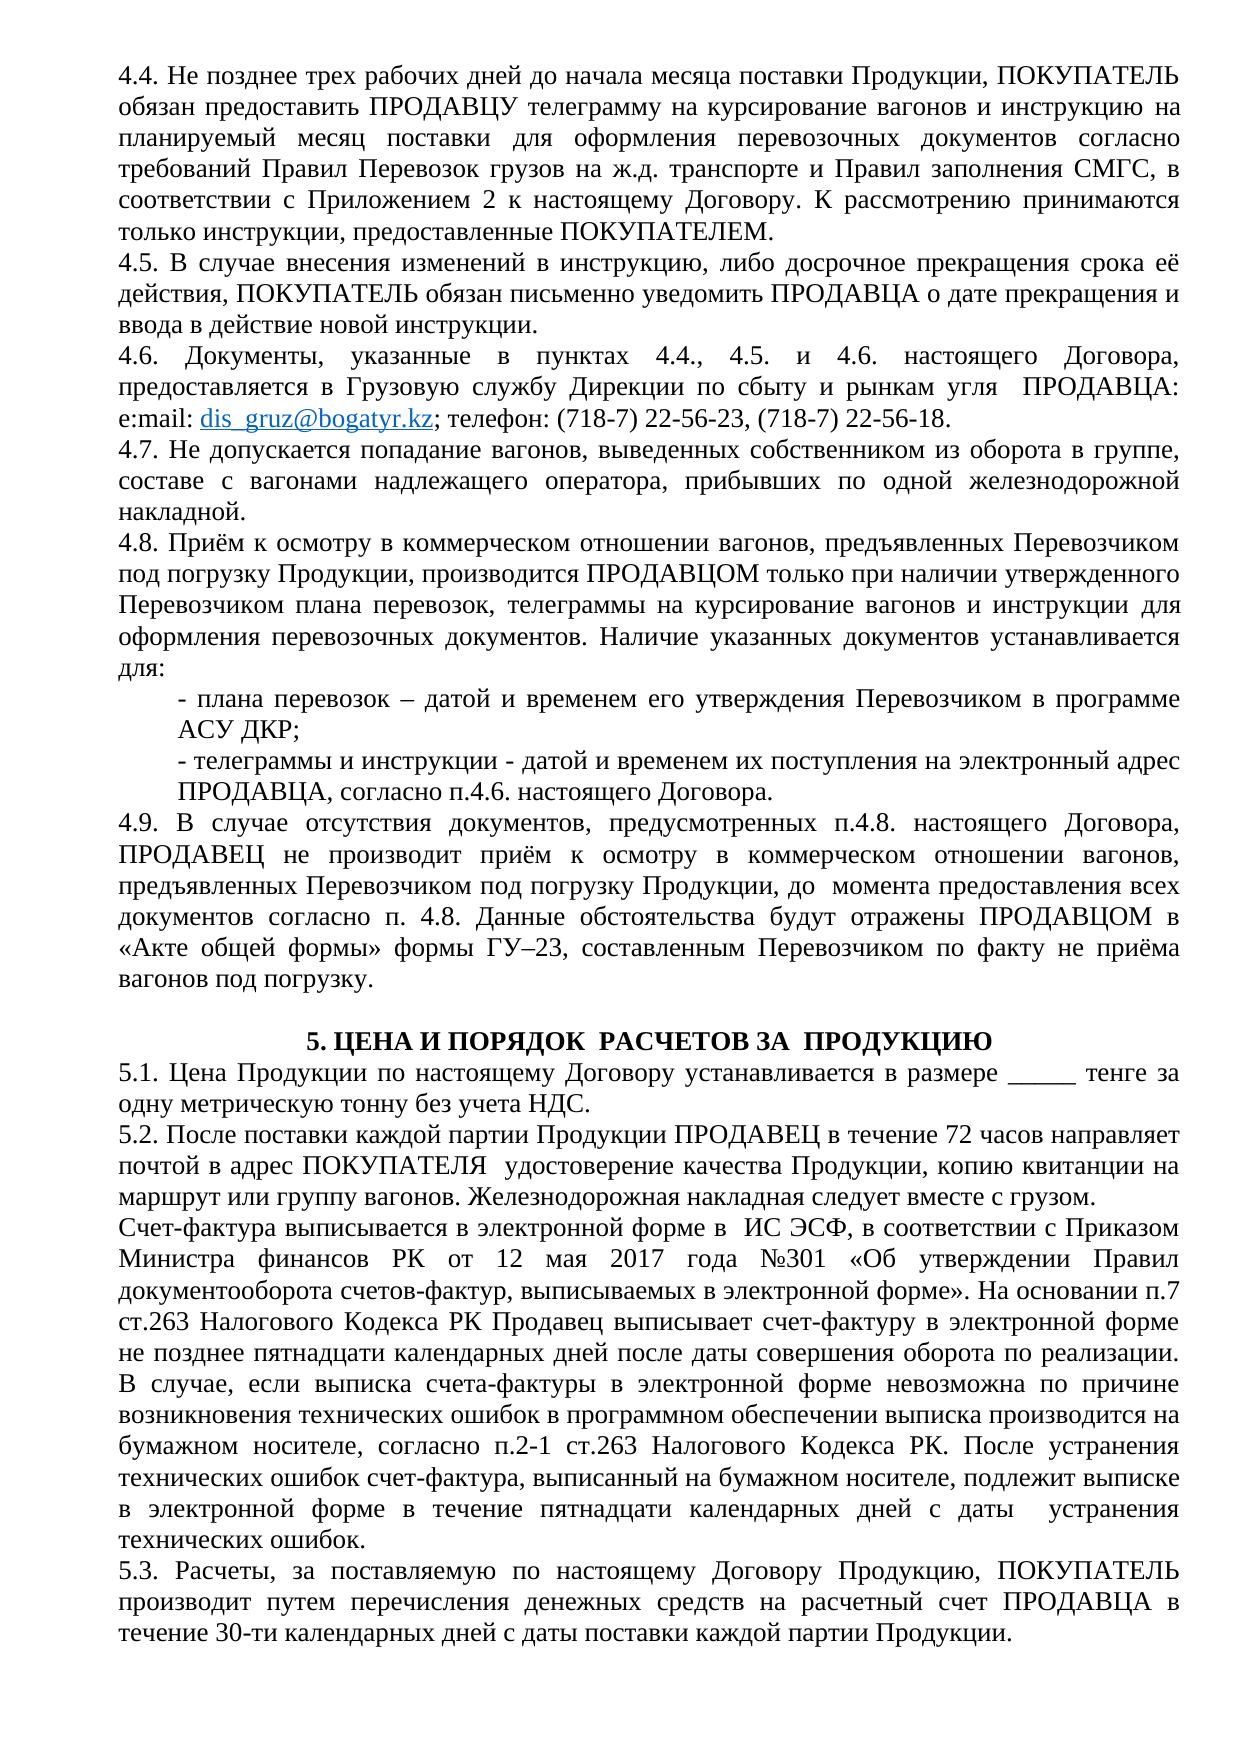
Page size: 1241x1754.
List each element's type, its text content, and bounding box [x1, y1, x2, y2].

text 4.9. В случае отсутствия документов, предусмотренных п.4.8. настоящего Договора, ПРОДАВЕЦ не производит приём к осмотру в коммерческом отношении вагонов, предъявленных Перевозчиком под погрузку Продукции, до момента предоставления всех документов согласно п. 4.8. Данные обстоятельства будут отражены ПРОДАВЦОМ в «Акте общей формы» формы ГУ–23, составленным Перевозчиком по факту не приёма вагонов под погрузку. [118, 807, 1181, 993]
text 4.8. Приём к осмотру в коммерческом отношении вагонов, предъявленных Перевозчиком под погрузку Продукции, производится ПРОДАВЦОМ только при наличии утвержденного Перевозчиком плана перевозок, телеграммы на курсирование вагонов и инструкции для оформления перевозочных документов. Наличие указанных документов устанавливается для: [118, 526, 1181, 682]
text 5. ЦЕНА И ПОРЯДОК РАСЧЕТОВ ЗА ПРОДУКЦИЮ [118, 1024, 1181, 1056]
text 4.5. В случае внесения изменений в инструкцию, либо досрочное прекращения срока её действия, ПОКУПАТЕЛЬ обязан письменно уведомить ПРОДАВЦА о дате прекращения и ввода в действие новой инструкции. [118, 246, 1181, 339]
text - телеграммы и инструкции - датой и временем их поступления на электронный адрес ПРОДАВЦА, согласно п.4.6. настоящего Договора. [177, 744, 1181, 807]
text 5.2. После поставки каждой партии Продукции ПРОДАВЕЦ в течение 72 часов направляет почтой в адрес ПОКУПАТЕЛЯ удостоверение качества Продукции, копию квитанции на маршрут или группу вагонов. Железнодорожная накладная следует вместе с грузом. [118, 1118, 1181, 1211]
text 4.6. Документы, указанные в пунктах 4.4., 4.5. и 4.6. настоящего Договора, предоставляется в Грузовую службу Дирекции по сбыту и рынкам угля ПРОДАВЦА: e:mail: dis_gruz@bogatyr.kz; телефон: (718-7) 22-56-23, (718-7) 22-56-18. [118, 339, 1181, 433]
text Счет-фактура выписывается в электронной форме в ИС ЭСФ, в соответствии с Приказом Министра финансов РК от 12 мая 2017 года №301 «Об утверждении Правил документооборота счетов-фактур, выписываемых в электронной форме». На основании п.7 ст.263 Налогового Кодекса РК Продавец выписывает счет-фактуру в электронной форме не позднее пятнадцати календарных дней после даты совершения оборота по реализации. В случае, если выписка счета-фактуры в электронной форме невозможна по причине возникновения технических ошибок в программном обеспечении выписка производится на бумажном носителе, согласно п.2-1 ст.263 Налогового Кодекса РК. После устранения технических ошибок счет-фактура, выписанный на бумажном носителе, подлежит выписке в электронной форме в течение пятнадцати календарных дней с даты устранения технических ошибок. [118, 1211, 1181, 1554]
text 4.4. Не позднее трех рабочих дней до начала месяца поставки Продукции, ПОКУПАТЕЛЬ обязан предоставить ПРОДАВЦУ телеграмму на курсирование вагонов и инструкцию на планируемый месяц поставки для оформления перевозочных документов согласно требований Правил Перевозок грузов на ж.д. транспорте и Правил заполнения СМГС, в соответствии с Приложением 2 к настоящему Договору. К рассмотрению принимаются только инструкции, предоставленные ПОКУПАТЕЛЕМ. [118, 59, 1181, 246]
text 5.1. Цена Продукции по настоящему Договору устанавливается в размере _____ тенге за одну метрическую тонну без учета НДС. [118, 1056, 1181, 1118]
text 4.7. Не допускается попадание вагонов, выведенных собственником из оборота в группе, составе с вагонами надлежащего оператора, прибывших по одной железнодорожной накладной. [118, 433, 1181, 526]
text - плана перевозок – датой и временем его утверждения Перевозчиком в программе АСУ ДКР; [177, 682, 1181, 744]
text 5.3. Расчеты, за поставляемую по настоящему Договору Продукцию, ПОКУПАТЕЛЬ производит путем перечисления денежных средств на расчетный счет ПРОДАВЦА в течение 30-ти календарных дней с даты поставки каждой партии Продукции. [118, 1554, 1181, 1647]
